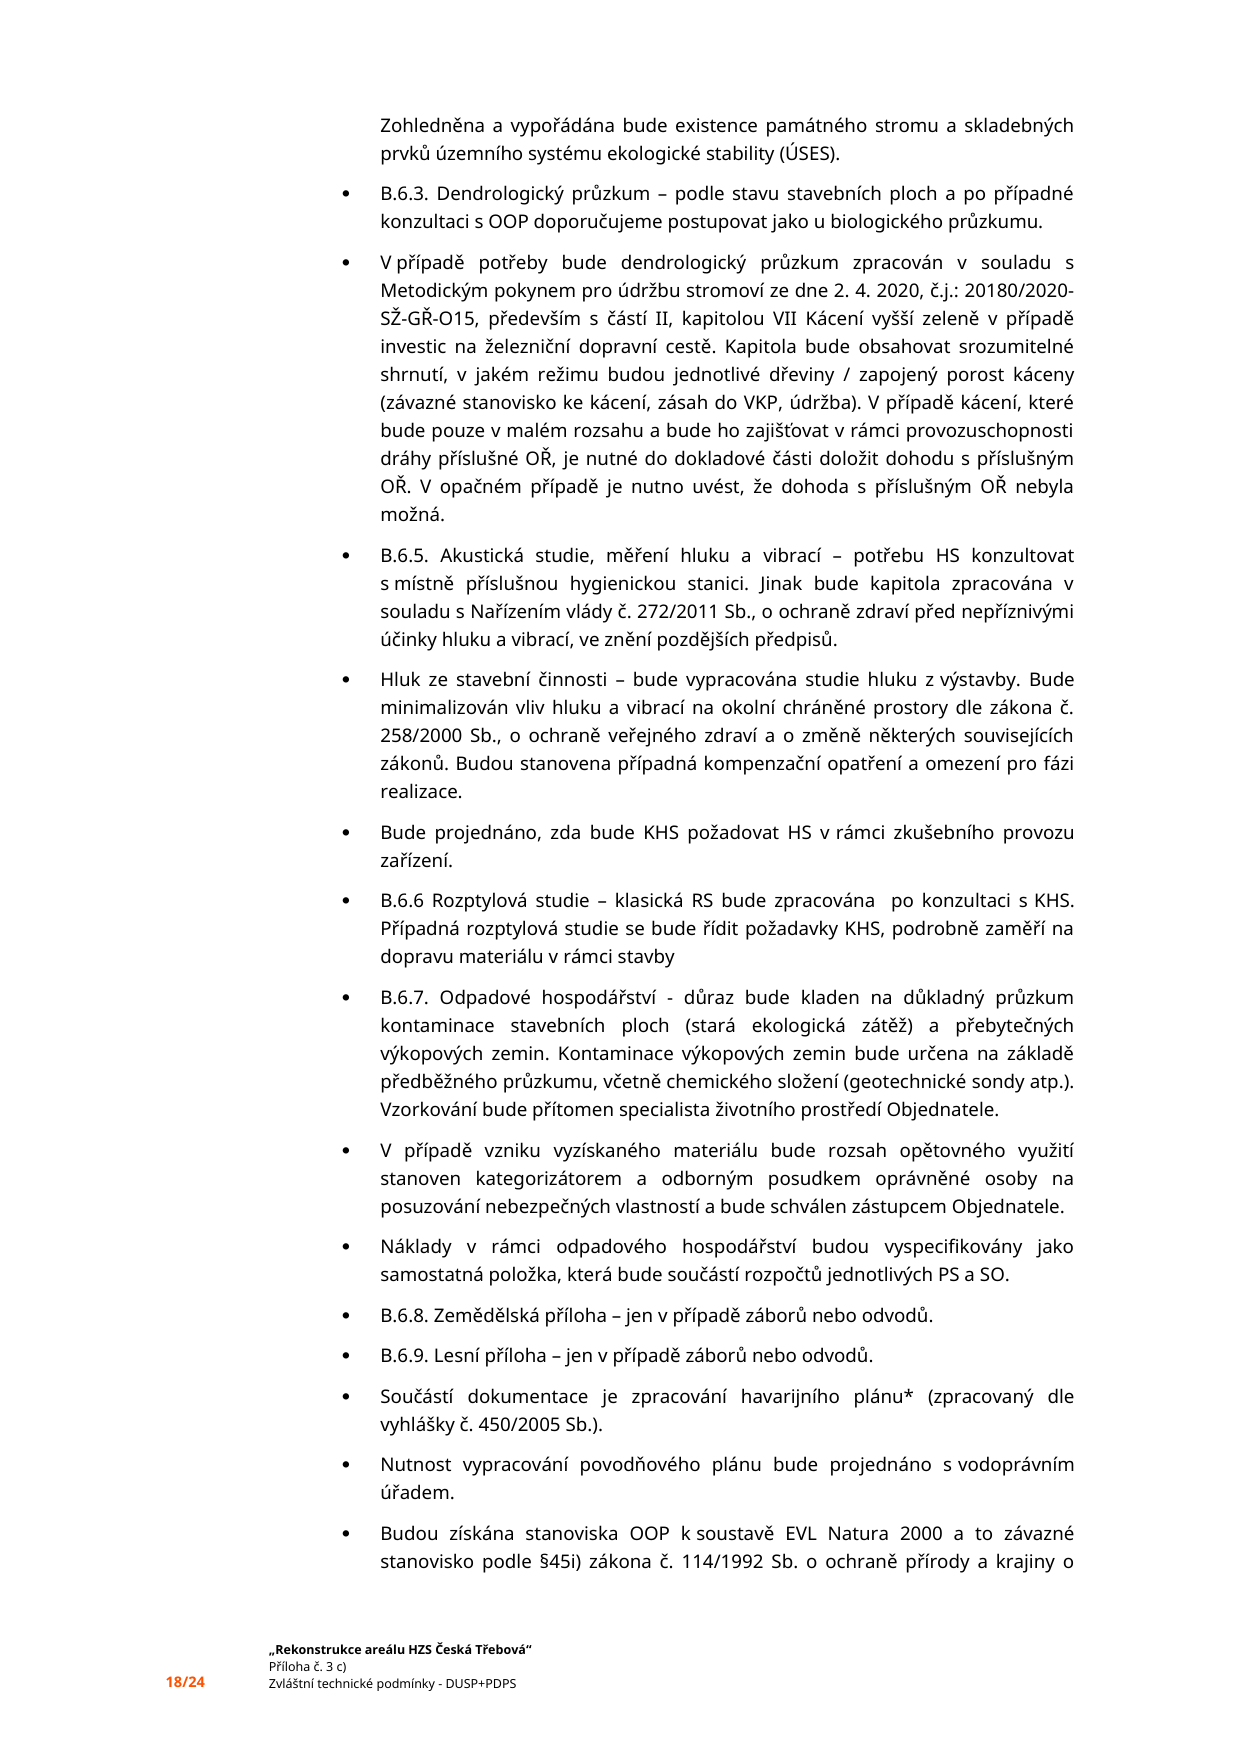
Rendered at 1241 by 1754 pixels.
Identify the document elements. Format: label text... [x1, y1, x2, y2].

list Hluk ze stavební činnosti – bude vypracována studie hluku z výstavby. Bude minimalizován vliv hluku a vibrací na okolní chráněné prostory dle zákona č. 258/2000 Sb., o ochraně veřejného zdraví a o změně některých souvisejících zákonů. Budou stanovena případná kompenzační opatření a omezení pro fázi realizace. [343, 667, 1075, 804]
list B.6.8. Zemědělská příloha – jen v případě záborů nebo odvodů. [343, 1302, 1075, 1327]
list V případě potřeby bude dendrologický průzkum zpracován v souladu s Metodickým pokynem pro údržbu stromoví ze dne 2. 4. 2020, č.j.: 20180/2020-SŽ-GŘ-O15, především s částí II, kapitolou VII Kácení vyšší zeleně v případě investic na železniční dopravní cestě. Kapitola bude obsahovat srozumitelné shrnutí, v jakém režimu budou jednotlivé dřeviny / zapojený porost káceny (závazné stanovisko ke kácení, zásah do VKP, údržba). V případě kácení, které bude pouze v malém rozsahu a bude ho zajišťovat v rámci provozuschopnosti dráhy příslušné OŘ, je nutné do dokladové části doložit dohodu s příslušným OŘ. V opačném případě je nutno uvést, že dohoda s příslušným OŘ nebyla možná. [343, 249, 1075, 527]
list Bude projednáno, zda bude KHS požadovat HS v rámci zkušebního provozu zařízení. [343, 819, 1075, 873]
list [343, 112, 1075, 166]
list B.6.6 Rozptylová studie – klasická RS bude zpracována po konzultaci s KHS. Případná rozptylová studie se bude řídit požadavky KHS, podrobně zaměří na dopravu materiálu v rámci stavby [343, 888, 1075, 969]
list Součástí dokumentace je zpracování havarijního plánu* (zpracovaný dle vyhlášky č. 450/2005 Sb.). [343, 1383, 1075, 1437]
list B.6.5. Akustická studie, měření hluku a vibrací – potřebu HS konzultovat s místně příslušnou hygienickou stanici. Jinak bude kapitola zpracována v souladu s Nařízením vlády č. 272/2011 Sb., o ochraně zdraví před nepříznivými účinky hluku a vibrací, ve znění pozdějších předpisů. [343, 542, 1075, 652]
list V případě vzniku vyzískaného materiálu bude rozsah opětovného využití stanoven kategorizátorem a odborným posudkem oprávněné osoby na posuzování nebezpečných vlastností a bude schválen zástupcem Objednatele. [343, 1137, 1075, 1218]
list B.6.7. Odpadové hospodářství - důraz bude kladen na důkladný průzkum kontaminace stavebních ploch (stará ekologická zátěž) a přebytečných výkopových zemin. Kontaminace výkopových zemin bude určena na základě předběžného průzkumu, včetně chemického složení (geotechnické sondy atp.). Vzorkování bude přítomen specialista životního prostředí Objednatele. [343, 984, 1075, 1122]
list Náklady v rámci odpadového hospodářství budou vyspecifikovány jako samostatná položka, která bude součástí rozpočtů jednotlivých PS a SO. [343, 1233, 1075, 1287]
list B.6.3. Dendrologický průzkum – podle stavu stavebních ploch a po případné konzultaci s OOP doporučujeme postupovat jako u biologického průzkumu. [343, 181, 1075, 234]
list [343, 1520, 1075, 1574]
list Nutnost vypracování povodňového plánu bude projednáno s vodoprávním úřadem. [343, 1452, 1075, 1505]
list B.6.9. Lesní příloha – jen v případě záborů nebo odvodů. [343, 1342, 1075, 1368]
